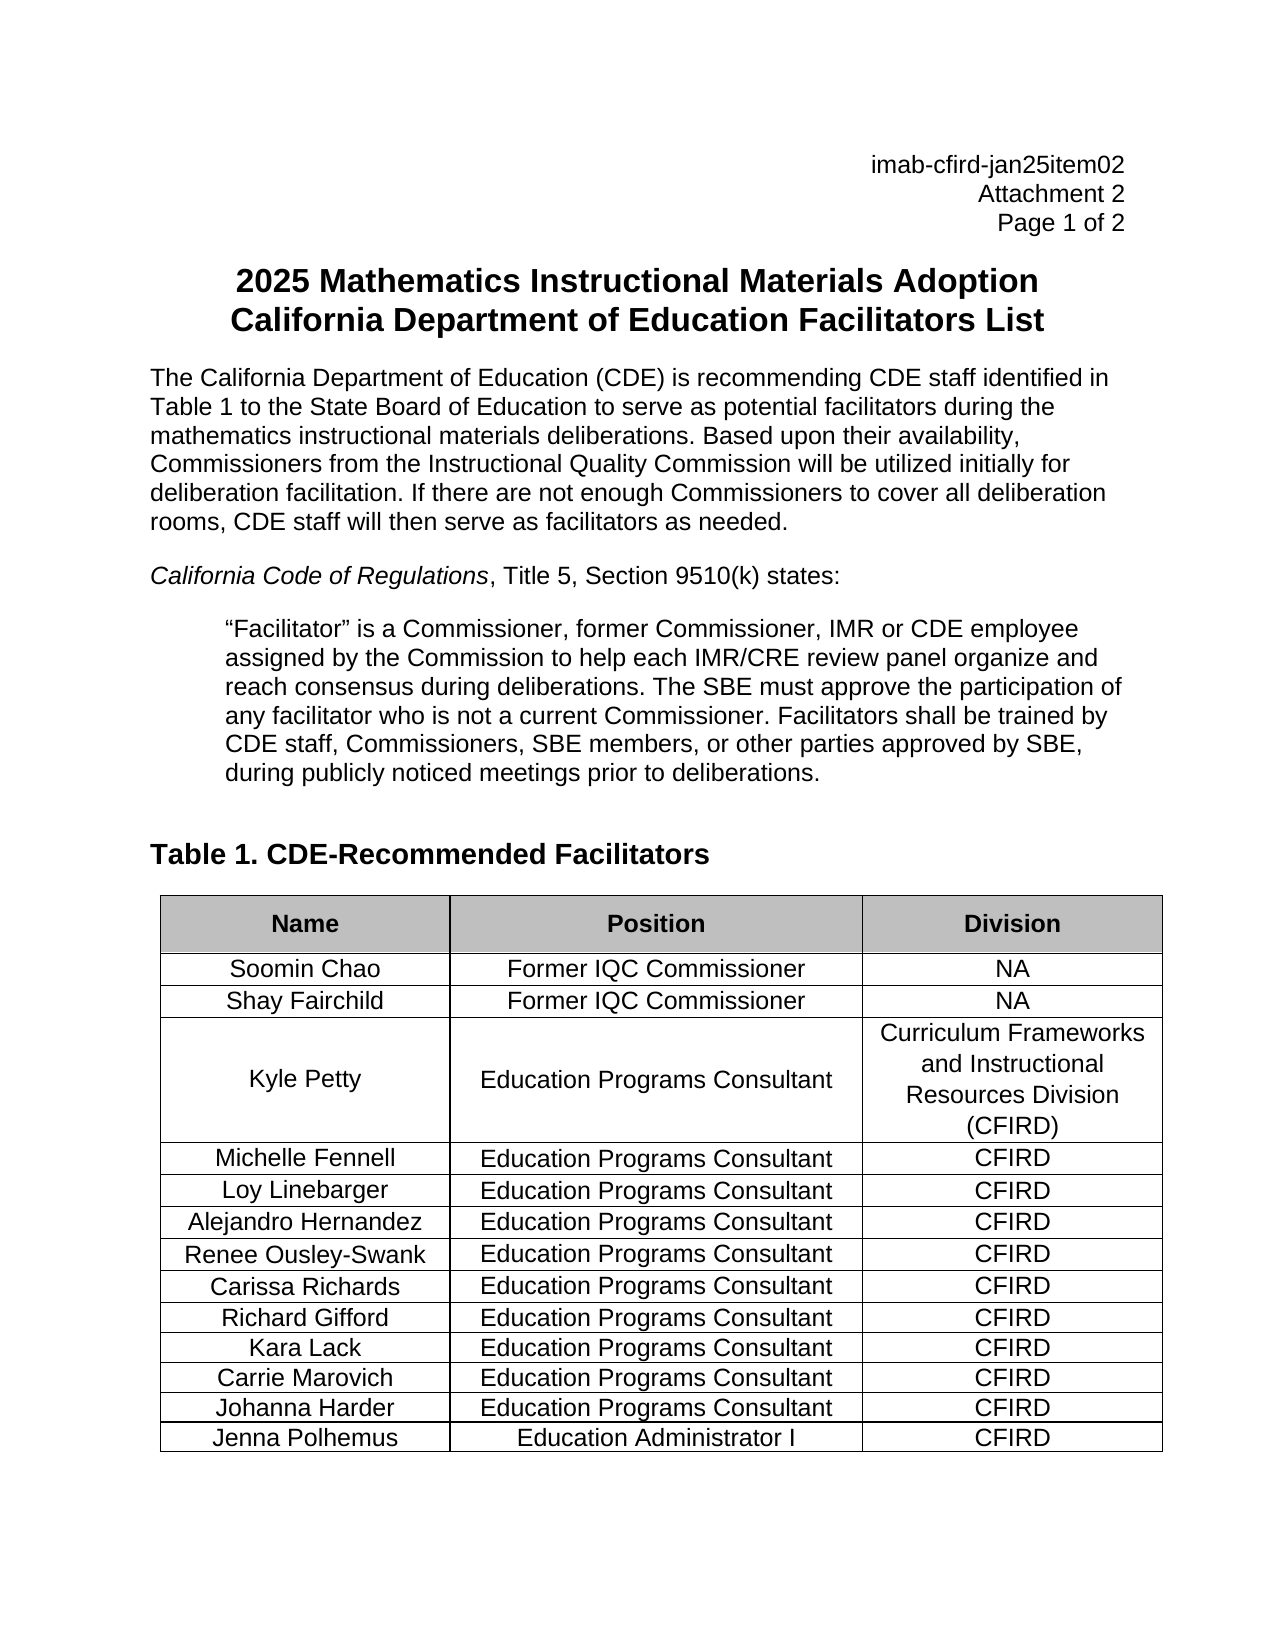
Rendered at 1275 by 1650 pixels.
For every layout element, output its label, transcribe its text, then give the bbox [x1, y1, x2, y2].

table_cell Education Programs Consultant [451, 1207, 862, 1238]
table_cell Education Programs Consultant [451, 1143, 862, 1174]
table_cell Kara Lack [161, 1333, 449, 1362]
table_header Position [451, 896, 862, 952]
subtitle 2025 Mathematics Instructional Materials Adoption California Department of Education Facilitators List [150, 261, 1125, 338]
table_cell NA [863, 954, 1162, 984]
table_cell CFIRD [863, 1363, 1162, 1392]
table_header Name [161, 896, 449, 952]
table_cell Education Programs Consultant [451, 1363, 862, 1392]
table_cell CFIRD [863, 1271, 1162, 1302]
table_cell Education Programs Consultant [451, 1018, 862, 1142]
table_cell Jenna Polhemus [161, 1423, 449, 1451]
table_cell Education Programs Consultant [451, 1175, 862, 1206]
table_cell CFIRD [863, 1207, 1162, 1238]
table_cell CFIRD [863, 1333, 1162, 1362]
table_cell Renee Ousley-Swank [161, 1239, 449, 1270]
table_cell CFIRD [863, 1175, 1162, 1206]
table_cell Carissa Richards [161, 1271, 449, 1302]
table_cell Richard Gifford [161, 1303, 449, 1332]
subtitle Table 1. CDE-Recommended Facilitators [150, 837, 1125, 870]
table_cell CFIRD [863, 1393, 1162, 1421]
table_cell Johanna Harder [161, 1393, 449, 1421]
table_cell Education Programs Consultant [451, 1393, 862, 1421]
table_cell Kyle Petty [161, 1018, 449, 1142]
table_cell Shay Fairchild [161, 986, 449, 1017]
table_cell Curriculum Frameworks and Instructional Resources Division (CFIRD) [863, 1018, 1162, 1142]
text The California Department of Education (CDE) is recommending CDE staff identified in Table 1 to the State Board of Education to serve as potential facilitators during the mathematics instructional materials deliberations. Based upon their availability, Commissioners from the Instructional Quality Commission will be utilized initially for deliberation facilitation. If there are not enough Commissioners to cover all deliberation rooms, CDE staff will then serve as facilitators as needed. [150, 363, 1125, 536]
table_cell CFIRD [863, 1239, 1162, 1270]
table_cell Former IQC Commissioner [451, 986, 862, 1017]
table_cell CFIRD [863, 1423, 1162, 1451]
table_cell NA [863, 986, 1162, 1017]
text “Facilitator” is a Commissioner, former Commissioner, IMR or CDE employee assigned by the Commission to help each IMR/CRE review panel organize and reach consensus during deliberations. The SBE must approve the participation of any facilitator who is not a current Commissioner. Facilitators shall be trained by CDE staff, Commissioners, SBE members, or other parties approved by SBE, during publicly noticed meetings prior to deliberations. [225, 614, 1125, 787]
table_cell Education Administrator I [451, 1423, 862, 1451]
table_cell Michelle Fennell [161, 1143, 449, 1174]
text Page 1 of [150, 207, 1125, 236]
table_cell Soomin Chao [161, 954, 449, 984]
table_cell Education Programs Consultant [451, 1333, 862, 1362]
text California Code of Regulations, Title 5, Section 9510(k) states: [150, 561, 1125, 589]
table_cell CFIRD [863, 1303, 1162, 1332]
text imab-cfird-jan25item02 [150, 150, 1125, 179]
table_cell Former IQC Commissioner [451, 954, 862, 984]
table_cell Alejandro Hernandez [161, 1207, 449, 1238]
table_cell Loy Linebarger [161, 1175, 449, 1206]
table_header Division [863, 896, 1162, 952]
text Attachment 2 [150, 179, 1125, 207]
table_cell Carrie Marovich [161, 1363, 449, 1392]
table_cell Education Programs Consultant [451, 1303, 862, 1332]
table_cell Education Programs Consultant [451, 1271, 862, 1302]
table_cell Education Programs Consultant [451, 1239, 862, 1270]
table_cell CFIRD [863, 1143, 1162, 1174]
